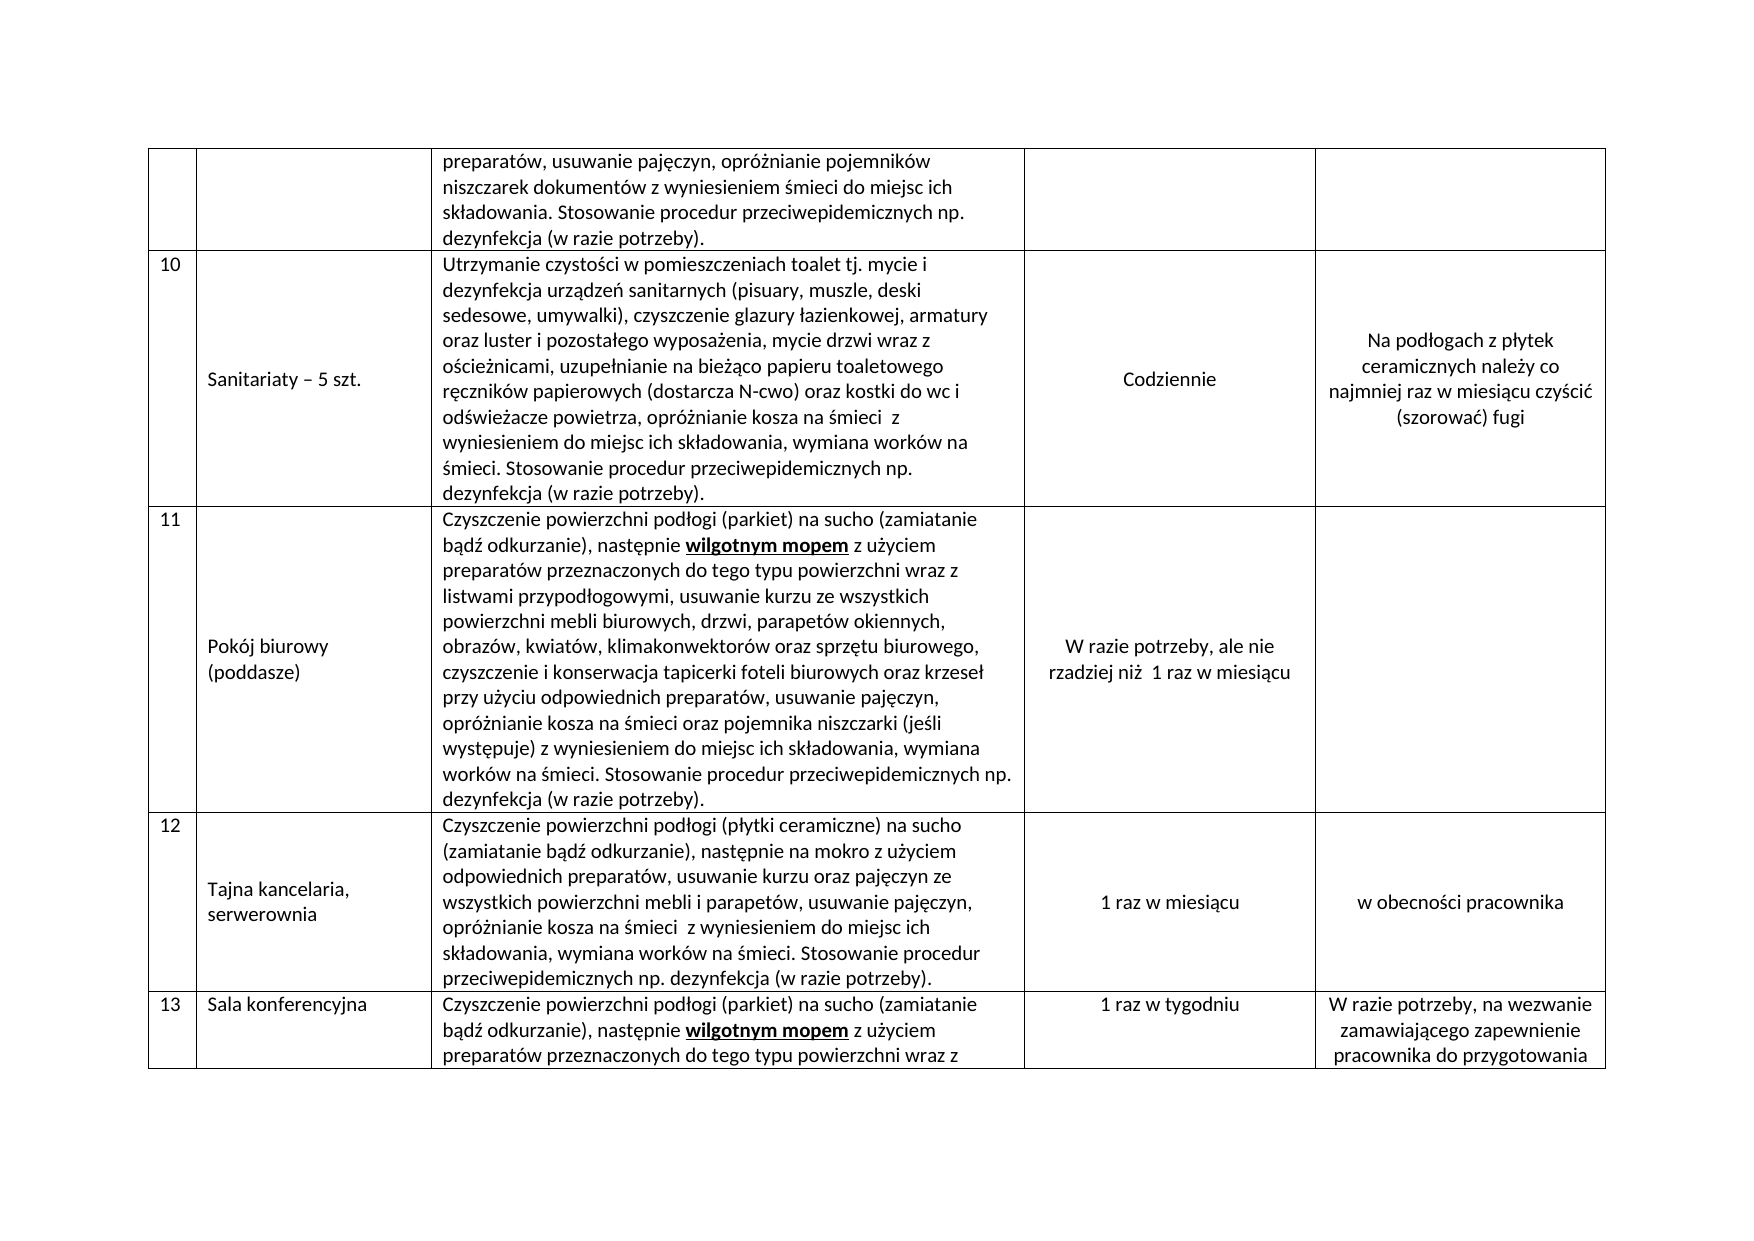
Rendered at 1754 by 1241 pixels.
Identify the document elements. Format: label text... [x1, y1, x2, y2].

table_cell Codziennie [1025, 251, 1315, 506]
table_cell 10 [149, 251, 196, 506]
table_cell 12 [149, 813, 196, 991]
table_cell 11 [149, 507, 196, 812]
table_cell Sala konferencyjna [197, 992, 431, 1068]
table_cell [1025, 149, 1315, 250]
table_cell 13 [149, 992, 196, 1068]
table_cell Czyszczenie powierzchni podłogi (płytki ceramiczne) na sucho (zamiatanie bądź odkurzanie), następnie na mokro z użyciem odpowiednich preparatów, usuwanie kurzu oraz pajęczyn ze wszystkich powierzchni mebli i parapetów, usuwanie pajęczyn, opróżnianie kosza na śmieci z wyniesieniem do miejsc ich składowania, wymiana worków na śmieci. Stosowanie procedur przeciwepidemicznych np. dezynfekcja (w razie potrzeby). [432, 813, 1024, 991]
table_cell w obecności pracownika [1316, 813, 1605, 991]
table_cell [197, 149, 431, 250]
table_cell W razie potrzeby, ale nie rzadziej niż 1 raz w miesiącu [1025, 507, 1315, 812]
table_cell Na podłogach z płytek ceramicznych należy co najmniej raz w miesiącu czyścić (szorować) fugi [1316, 251, 1605, 506]
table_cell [1316, 992, 1605, 1068]
table_cell Utrzymanie czystości w pomieszczeniach toalet tj. mycie i dezynfekcja urządzeń sanitarnych (pisuary, muszle, deski sedesowe, umywalki), czyszczenie glazury łazienkowej, armatury oraz luster i pozostałego wyposażenia, mycie drzwi wraz z ościeżnicami, uzupełnianie na bieżąco papieru toaletowego ręczników papierowych (dostarcza N-cwo) oraz kostki do wc i odświeżacze powietrza, opróżnianie kosza na śmieci z wyniesieniem do miejsc ich składowania, wymiana worków na śmieci. Stosowanie procedur przeciwepidemicznych np. dezynfekcja (w razie potrzeby). [432, 251, 1024, 506]
table_cell [1316, 507, 1605, 812]
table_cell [432, 992, 1024, 1068]
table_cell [432, 149, 1024, 250]
table_cell Czyszczenie powierzchni podłogi (parkiet) na sucho (zamiatanie bądź odkurzanie), następnie wilgotnym mopem z użyciem preparatów przeznaczonych do tego typu powierzchni wraz z listwami przypodłogowymi, usuwanie kurzu ze wszystkich powierzchni mebli biurowych, drzwi, parapetów okiennych, obrazów, kwiatów, klimakonwektorów oraz sprzętu biurowego, czyszczenie i konserwacja tapicerki foteli biurowych oraz krzeseł przy użyciu odpowiednich preparatów, usuwanie pajęczyn, opróżnianie kosza na śmieci oraz pojemnika niszczarki (jeśli występuje) z wyniesieniem do miejsc ich składowania, wymiana worków na śmieci. Stosowanie procedur przeciwepidemicznych np. dezynfekcja (w razie potrzeby). [432, 507, 1024, 812]
table_cell Pokój biurowy (poddasze) [197, 507, 431, 812]
table_cell Tajna kancelaria, serwerownia [197, 813, 431, 991]
table_cell 1 raz w miesiącu [1025, 813, 1315, 991]
table_cell Sanitariaty – 5 szt. [197, 251, 431, 506]
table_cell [1316, 149, 1605, 250]
table_cell 9 [149, 149, 196, 250]
table_cell 1 raz w tygodniu [1025, 992, 1315, 1068]
